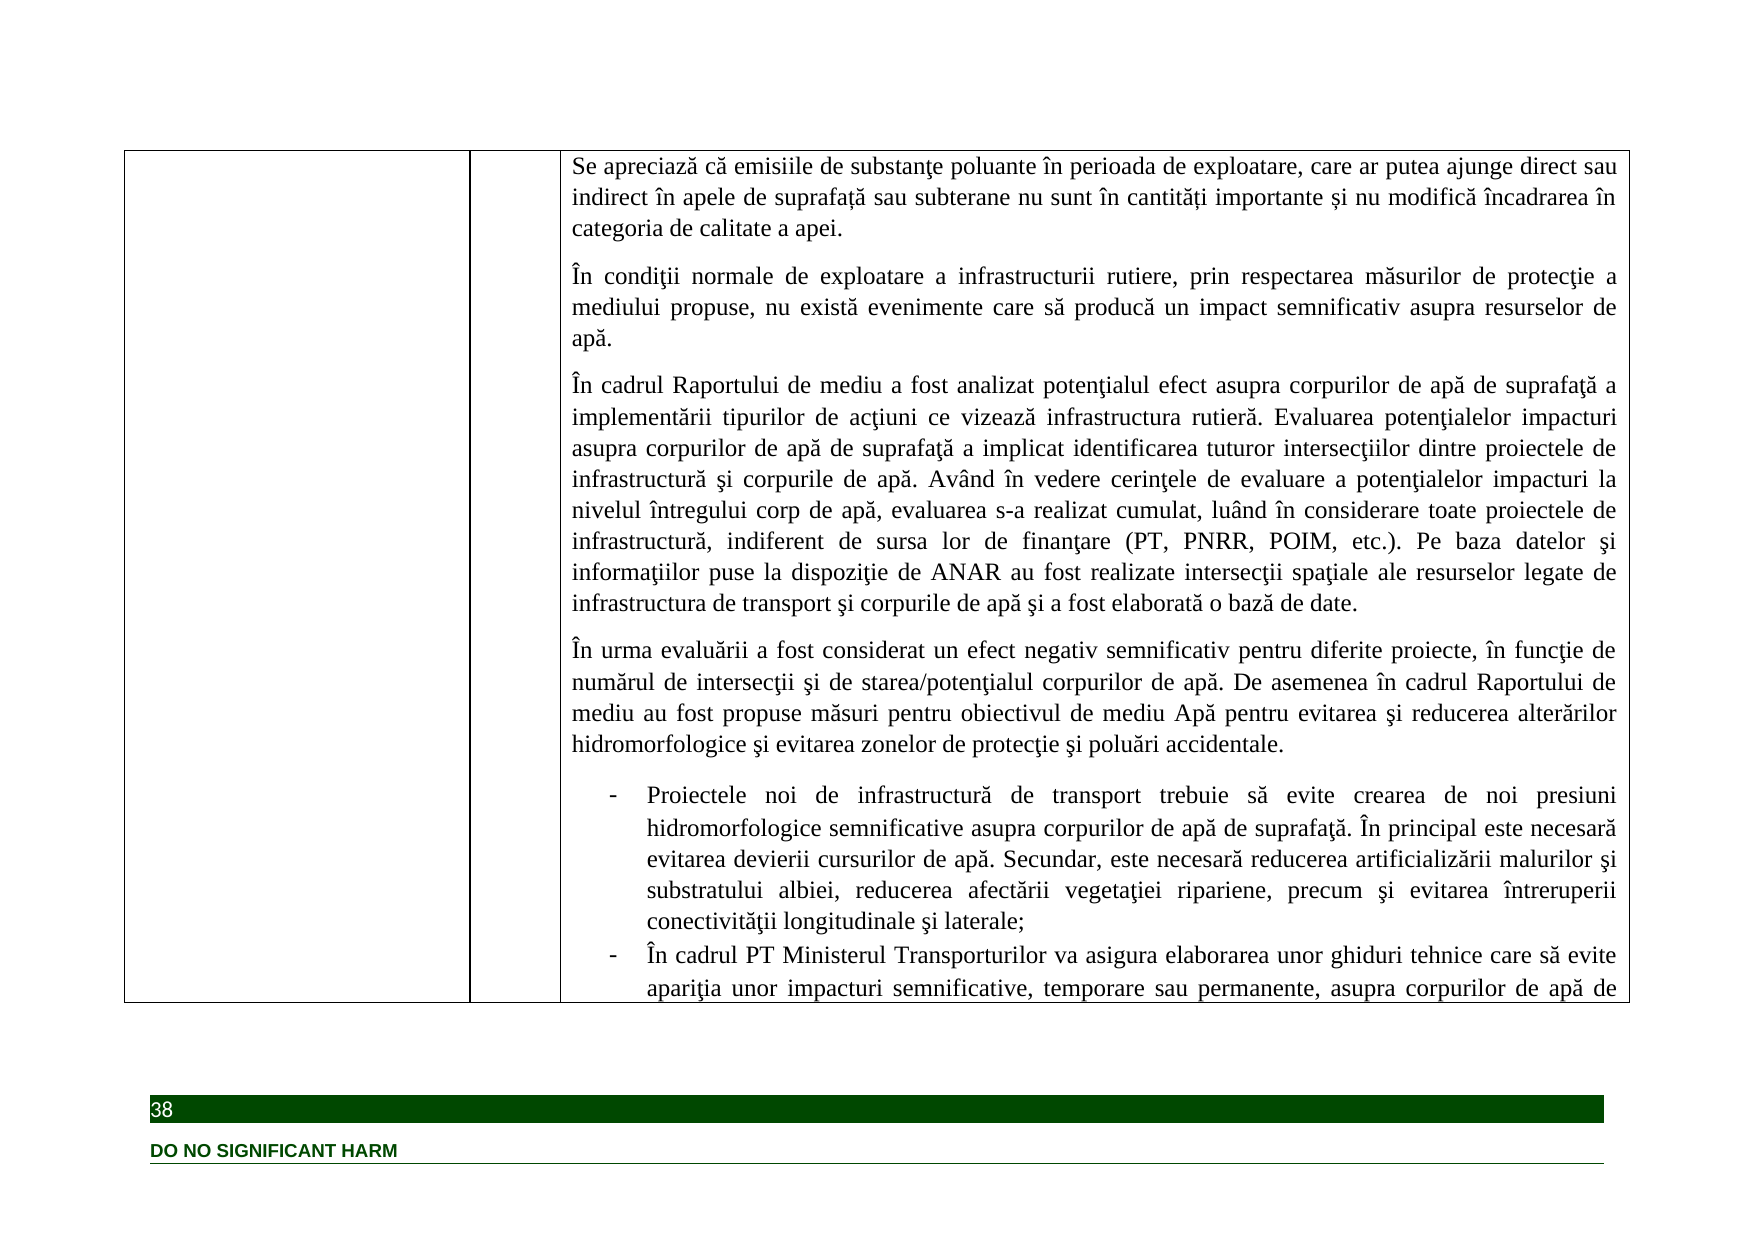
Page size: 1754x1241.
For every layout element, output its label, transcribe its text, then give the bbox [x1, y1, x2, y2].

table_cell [125, 151, 469, 1002]
table_cell X [471, 151, 560, 1002]
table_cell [561, 151, 1629, 1002]
